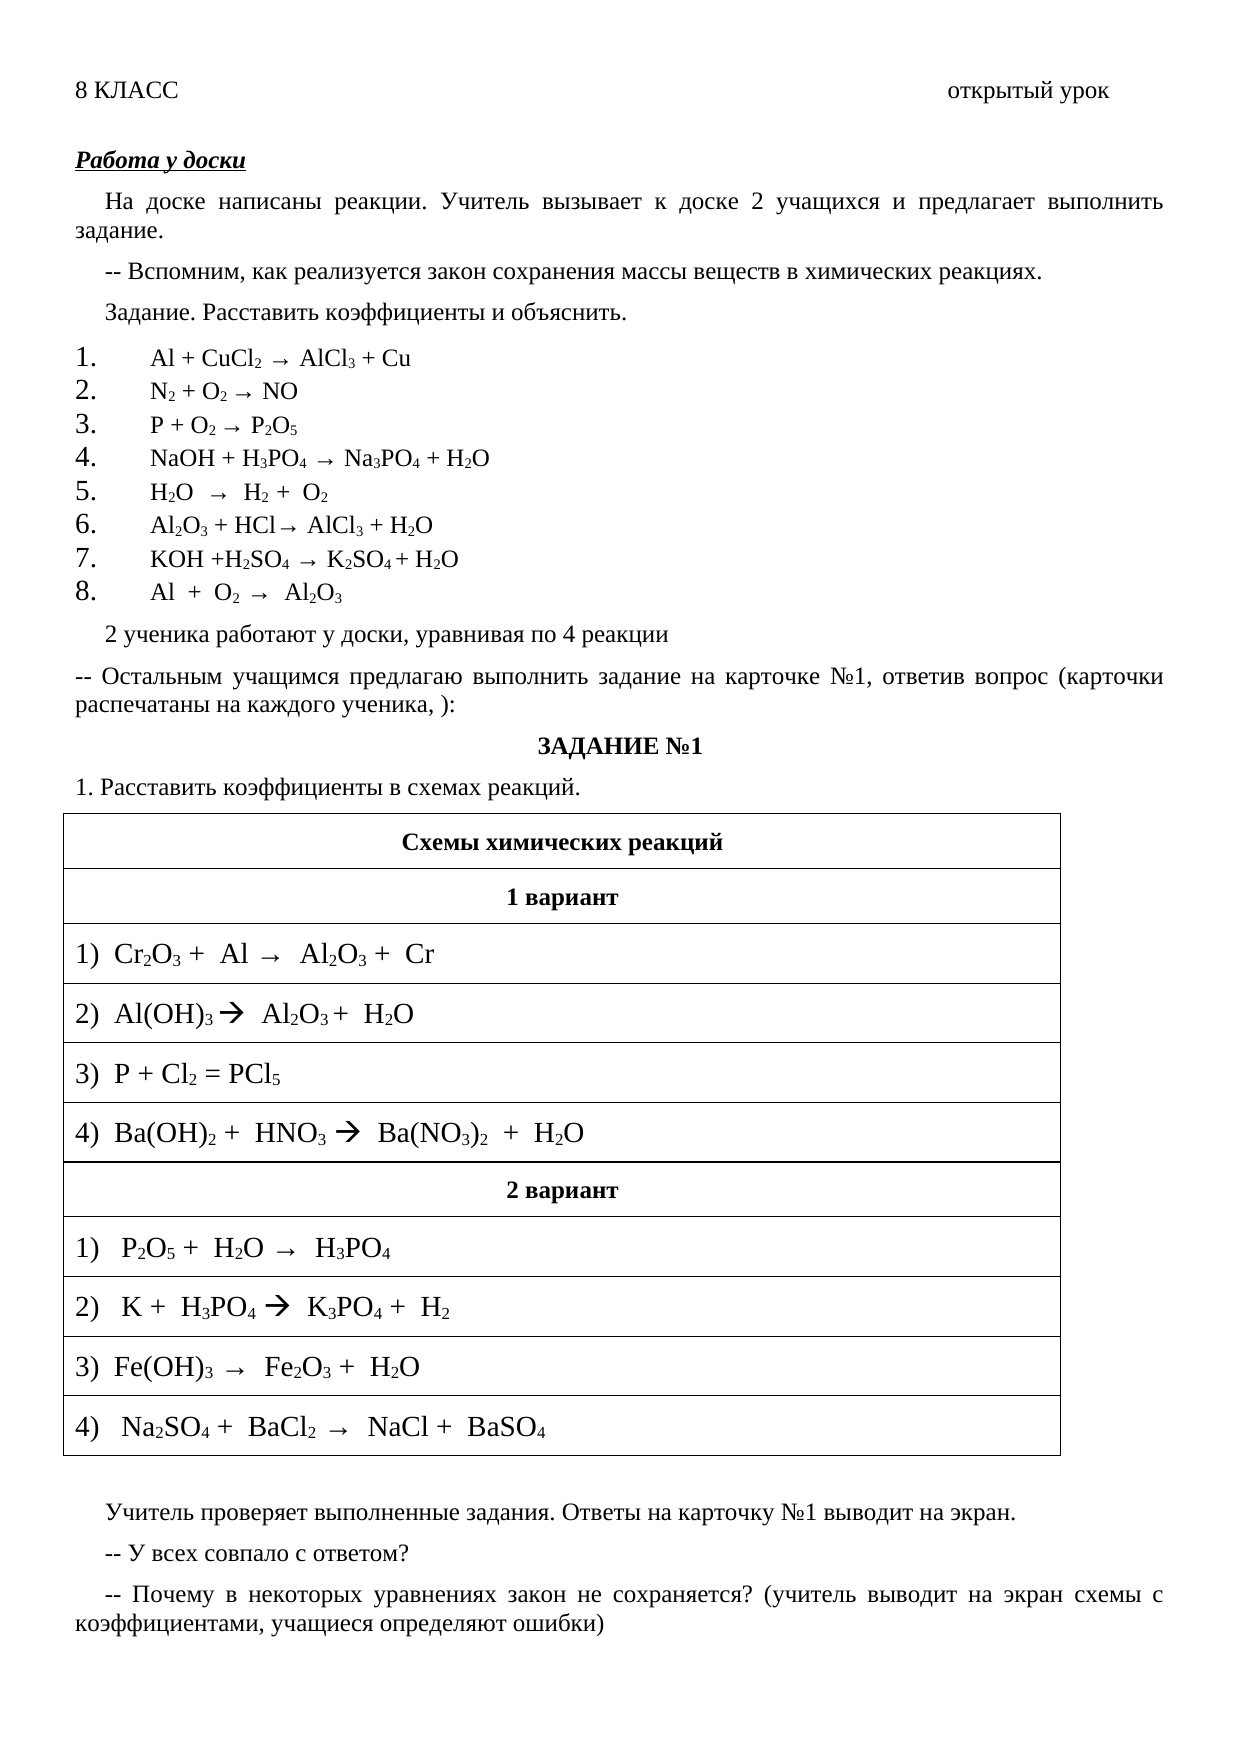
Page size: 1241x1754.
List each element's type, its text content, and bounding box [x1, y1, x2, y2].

text 2 ученика работают у доски, уравнивая по 4 реакции [75, 619, 1165, 648]
text 1. Расставить коэффициенты в схемах реакций. [75, 772, 1165, 801]
text -- Вспомним, как реализуется закон сохранения массы веществ в химических реакциях. [75, 256, 1165, 285]
text -- Остальным учащимся предлагаю выполнить задание на карточке №1, ответив вопрос (карточки распечатаны на каждого ученика, ): [75, 661, 1165, 718]
list P + O2 → P2O5 [75, 406, 1165, 439]
table_header Схемы химических реакций [64, 814, 1060, 868]
table_cell 3) P + Cl2 = PCl5 [64, 1043, 1060, 1102]
text ЗАДАНИЕ №1 [75, 731, 1165, 759]
text Задание. Расставить коэффициенты и объяснить. [75, 297, 1165, 326]
text На доске написаны реакции. Учитель вызывает к доске 2 учащихся и предлагает выполнить задание. [75, 186, 1165, 244]
list H2O → H2 + O2 [75, 473, 1165, 506]
table_cell 1) Р2O5 + Н2О → Н3РO4 [64, 1217, 1060, 1276]
list KOH +H2SO4 → K2SO4 + H2O [75, 540, 1165, 573]
list Al + CuCl2 → AlCl3 + Cu [75, 339, 1165, 372]
table_cell 2 вариант [64, 1163, 1060, 1216]
text Учитель проверяет выполненные задания. Ответы на карточку №1 выводит на экран. [75, 1497, 1165, 1526]
table_cell 1) Cr2O3 + Al → Al2O3 + Cr [64, 924, 1060, 982]
table_cell 4) Ba(OH)2 + HNO3 Ba(NO3)2 + H2O [64, 1103, 1060, 1161]
table_cell 2) Al(OH)3 Al2O3 + H2O [64, 984, 1060, 1042]
text Работа у доски [75, 145, 1165, 174]
list N2 + O2 → NO [75, 372, 1165, 406]
table_cell 1 вариант [64, 869, 1060, 923]
list Al + O2 → Al2O3 [75, 573, 1165, 607]
text -- У всех совпало с ответом? [75, 1538, 1165, 1567]
list Al2O3 + HCl→ AlCl3 + H2O [75, 506, 1165, 540]
text -- Почему в некоторых уравнениях закон не сохраняется? (учитель выводит на экран схемы с коэффициентами, учащиеся определяют ошибки) [75, 1579, 1165, 1637]
list NaOH + H3PO4 → Na3PO4 + H2O [75, 439, 1165, 473]
table_cell 3) Fe(OH)3 → Fe2O3 + H2O [64, 1337, 1060, 1395]
table_cell 4) Na2SO4 + BaCl2 → NaCl + BaSO4 [64, 1396, 1060, 1455]
table_cell 2) K + H3PO4 K3PO4 + H2 [64, 1277, 1060, 1336]
